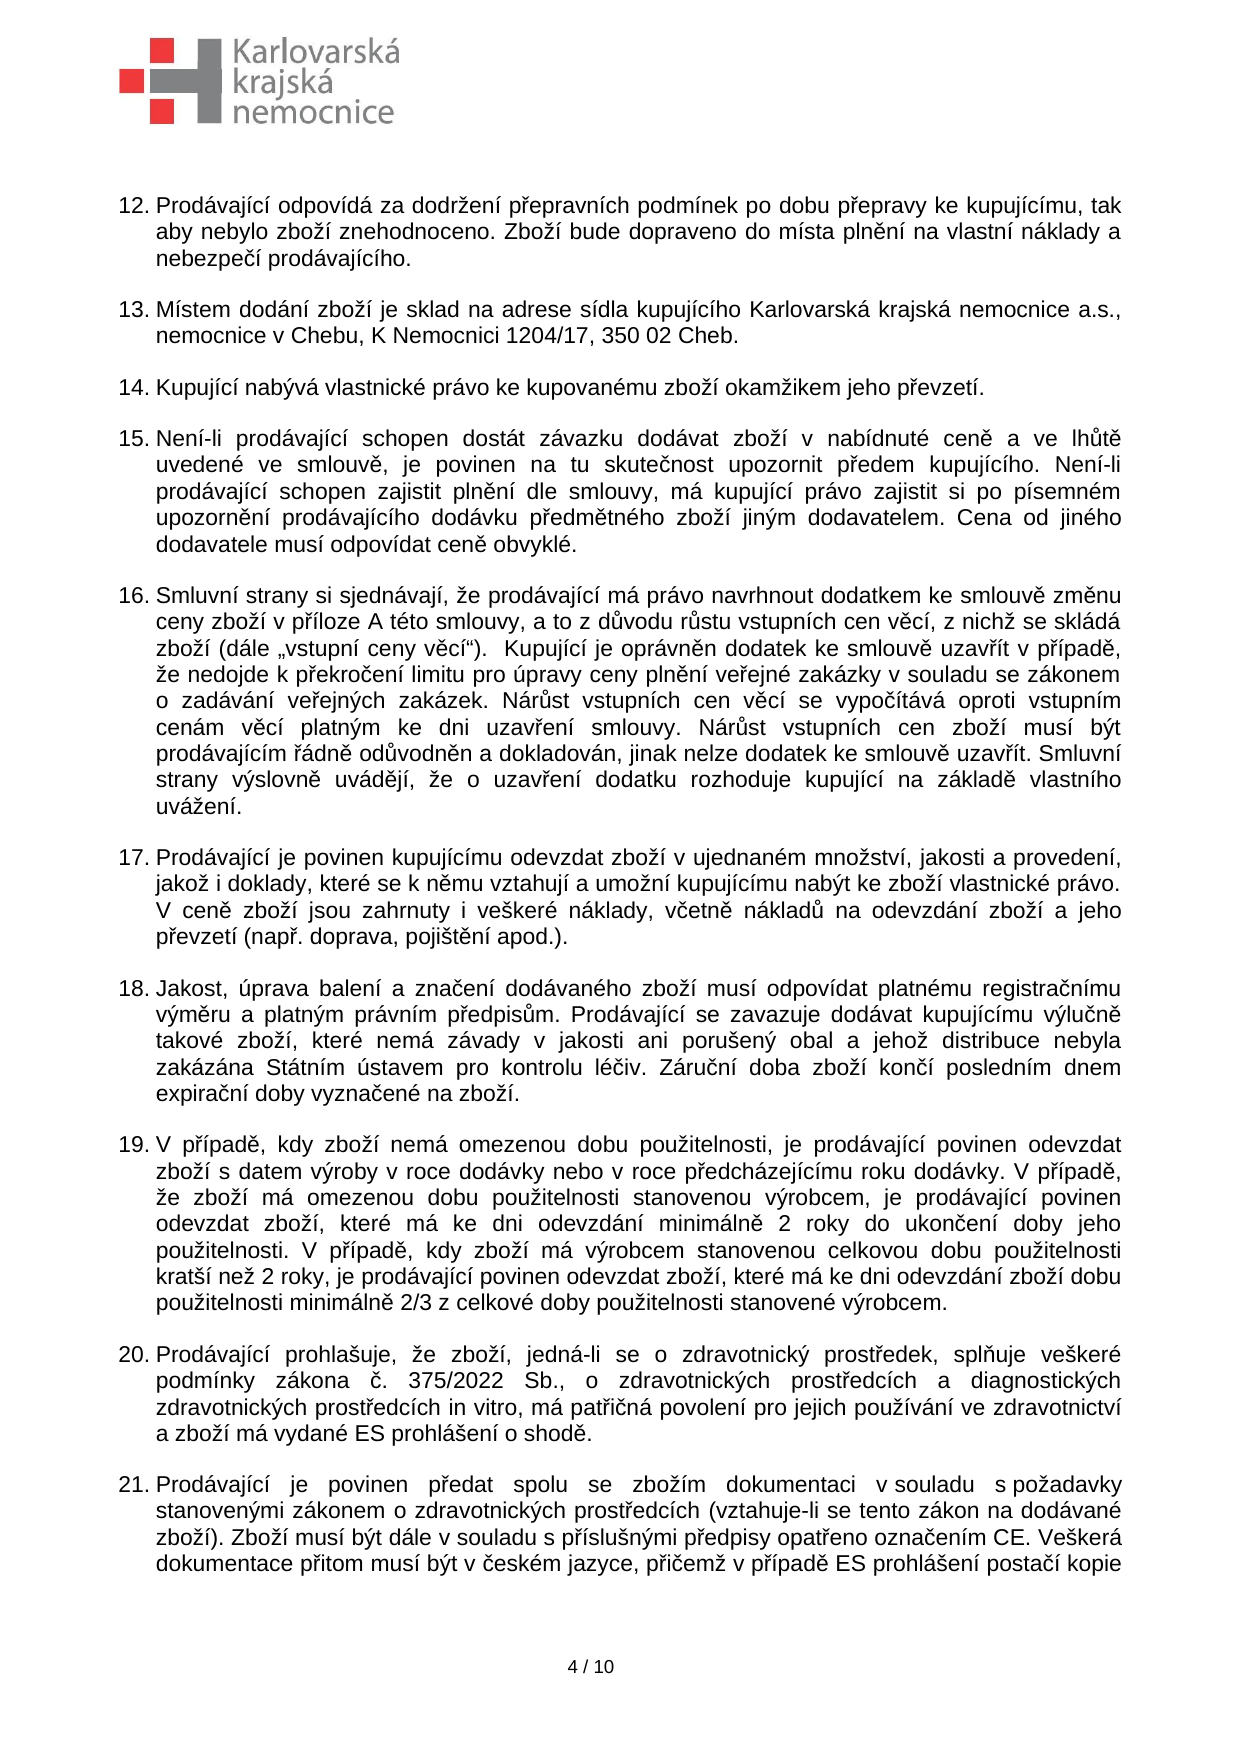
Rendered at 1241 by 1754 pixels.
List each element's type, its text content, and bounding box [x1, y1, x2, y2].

list Prodávající prohlašuje, že zboží, jedná-li se o zdravotnický prostředek, splňuje veškeré podmínky zákona č. 375/2022 Sb., o zdravotnických prostředcích a diagnostických zdravotnických prostředcích in vitro, má patřičná povolení pro jejich používání ve zdravotnictví a zboží má vydané ES prohlášení o shodě. [118, 1341, 1122, 1446]
list Prodávající odpovídá za dodržení přepravních podmínek po dobu přepravy ke kupujícímu, tak aby nebylo zboží znehodnoceno. Zboží bude dopraveno do místa plnění na vlastní náklady a nebezpečí prodávajícího. [118, 192, 1122, 271]
list Není-li prodávající schopen dostát závazku dodávat zboží v nabídnuté ceně a ve lhůtě uvedené ve smlouvě, je povinen na tu skutečnost upozornit předem kupujícího. Není-li prodávající schopen zajistit plnění dle smlouvy, má kupující právo zajistit si po písemném upozornění prodávajícího dodávku předmětného zboží jiným dodavatelem. Cena od jiného dodavatele musí odpovídat ceně obvyklé. [118, 425, 1122, 557]
list V případě, kdy zboží nemá omezenou dobu použitelnosti, je prodávající povinen odevzdat zboží s datem výroby v roce dodávky nebo v roce předcházejícímu roku dodávky. V případě, že zboží má omezenou dobu použitelnosti stanovenou výrobcem, je prodávající povinen odevzdat zboží, které má ke dni odevzdání minimálně 2 roky do ukončení doby jeho použitelnosti. V případě, kdy zboží má výrobcem stanovenou celkovou dobu použitelnosti kratší než 2 roky, je prodávající povinen odevzdat zboží, které má ke dni odevzdání zboží dobu použitelnosti minimálně 2/3 z celkové doby použitelnosti stanovené výrobcem. [118, 1131, 1122, 1316]
list Jakost, úprava balení a značení dodávaného zboží musí odpovídat platnému registračnímu výměru a platným právním předpisům. Prodávající se zavazuje dodávat kupujícímu výlučně takové zboží, které nemá závady v jakosti ani porušený obal a jehož distribuce nebyla zakázána Státním ústavem pro kontrolu léčiv. Záruční doba zboží končí posledním dnem expirační doby vyznačené na zboží. [118, 974, 1122, 1106]
picture [118, 36, 400, 126]
list Prodávající je povinen kupujícímu odevzdat zboží v ujednaném množství, jakosti a provedení, jakož i doklady, které se k němu vztahují a umožní kupujícímu nabýt ke zboží vlastnické právo. V ceně zboží jsou zahrnuty i veškeré náklady, včetně nákladů na odevzdání zboží a jeho převzetí (např. doprava, pojištění apod.). [118, 844, 1122, 949]
list Místem dodání zboží je sklad na adrese sídla kupujícího Karlovarská krajská nemocnice a.s., nemocnice v Chebu, K Nemocnici 1204/17, 350 02 Cheb. [118, 296, 1122, 349]
list Smluvní strany si sjednávají, že prodávající má právo navrhnout dodatkem ke smlouvě změnu ceny zboží v příloze A této smlouvy, a to z důvodu růstu vstupních cen věcí, z nichž se skládá zboží (dále „vstupní ceny věcí“). Kupující je oprávněn dodatek ke smlouvě uzavřít v případě, že nedojde k překročení limitu pro úpravy ceny plnění veřejné zakázky v souladu se zákonem o zadávání veřejných zakázek. Nárůst vstupních cen věcí se vypočítává oproti vstupním cenám věcí platným ke dni uzavření smlouvy. Nárůst vstupních cen zboží musí být prodávajícím řádně odůvodněn a dokladován, jinak nelze dodatek ke smlouvě uzavřít. Smluvní strany výslovně uvádějí, že o uzavření dodatku rozhoduje kupující na základě vlastního uvážení. [118, 582, 1122, 819]
list Kupující nabývá vlastnické právo ke kupovanému zboží okamžikem jeho převzetí. [118, 374, 1122, 400]
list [118, 1471, 1122, 1577]
